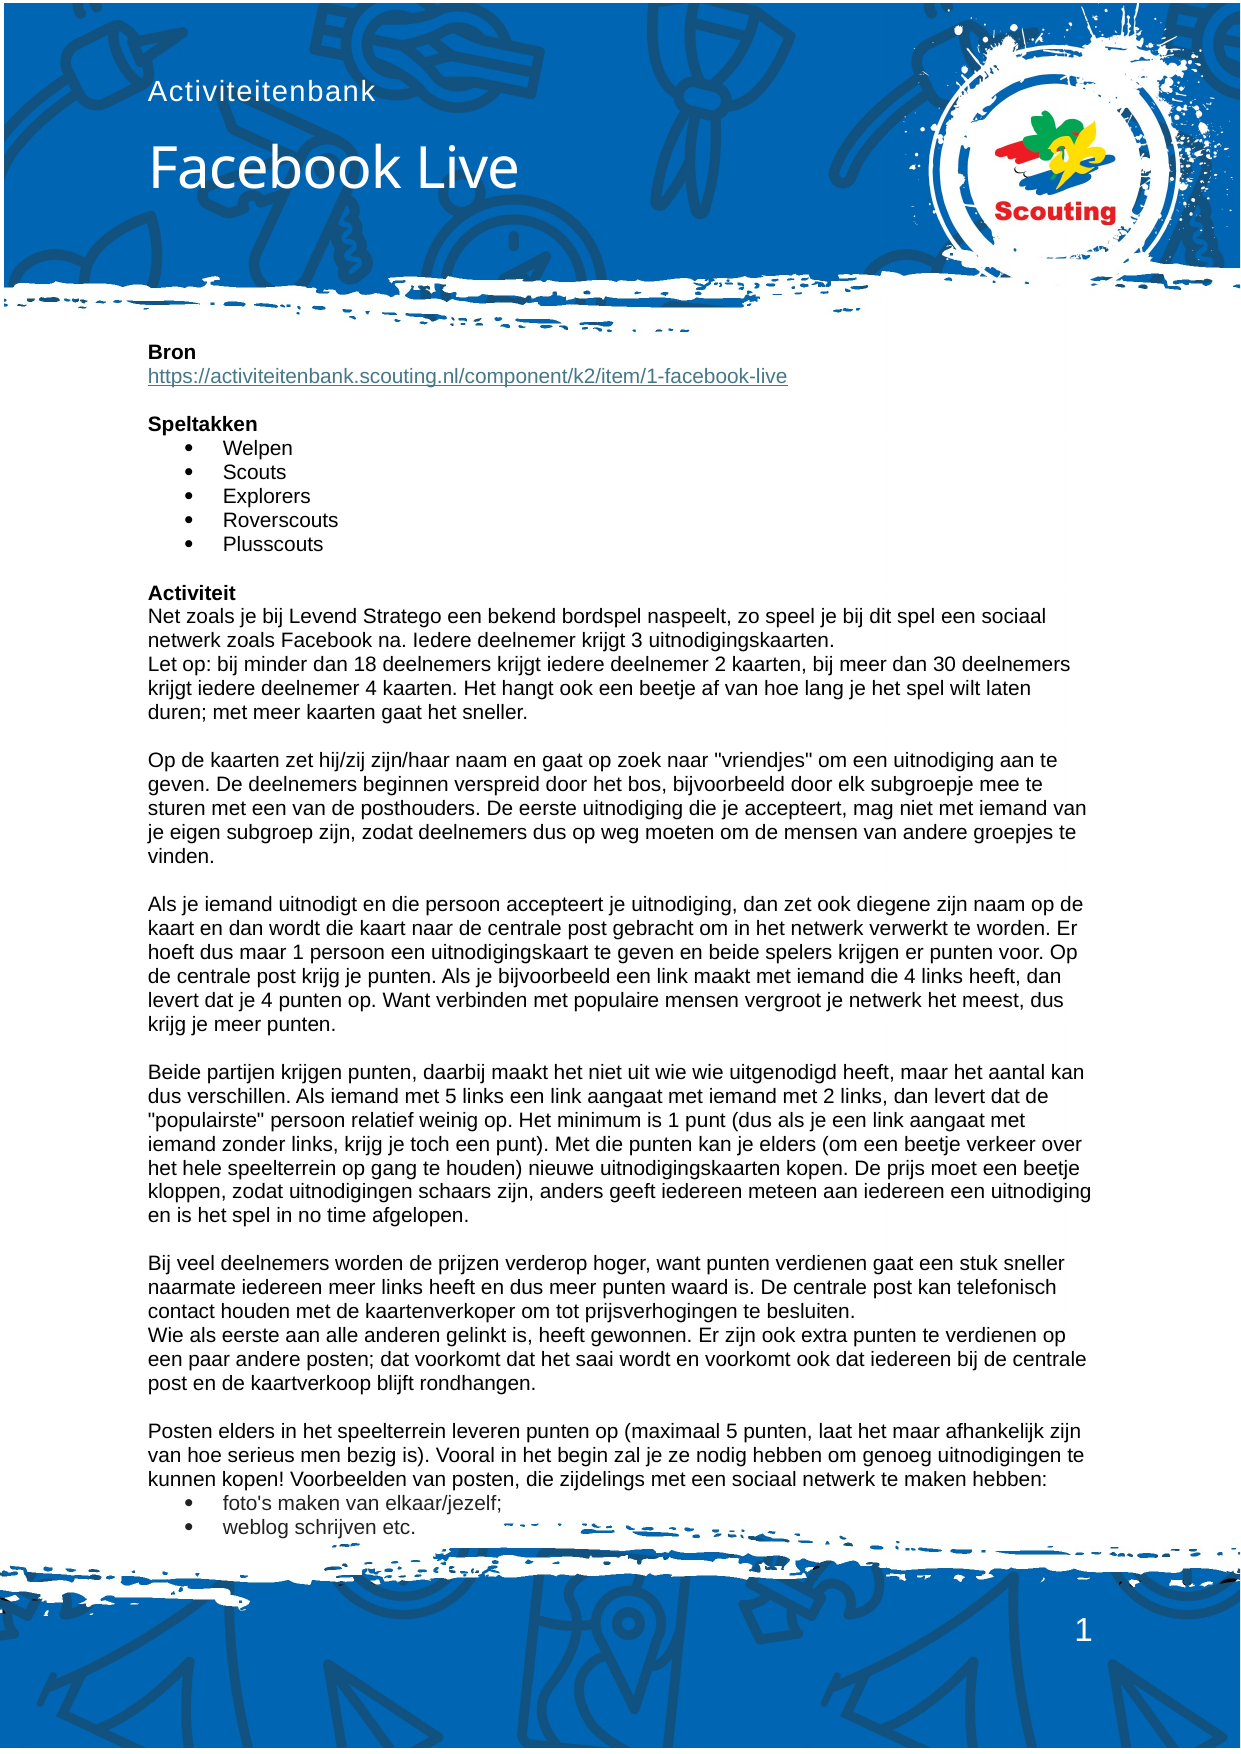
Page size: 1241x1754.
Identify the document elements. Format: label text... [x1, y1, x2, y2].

list Roverscouts [185, 508, 1093, 532]
list foto's maken van elkaar/jezelf; [185, 1491, 1093, 1515]
list Plusscouts [185, 532, 1093, 556]
text Bron [148, 340, 1093, 364]
text Op de kaarten zet hij/zij zijn/haar naam en gaat op zoek naar "vriendjes" om een uitnodiging aan te geven. De deelnemers beginnen verspreid door het bos, bijvoorbeeld door elk subgroepje mee te sturen met een van de posthouders. De eerste uitnodiging die je accepteert, mag niet met iemand van je eigen subgroep zijn, zodat deelnemers dus op weg moeten om de mensen van andere groepjes te vinden. [148, 748, 1093, 868]
text Als je iemand uitnodigt en die persoon accepteert je uitnodiging, dan zet ook diegene zijn naam op de kaart en dan wordt die kaart naar de centrale post gebracht om in het netwerk verwerkt te worden. Er hoeft dus maar 1 persoon een uitnodigingskaart te geven en beide spelers krijgen er punten voor. Op de centrale post krijg je punten. Als je bijvoorbeeld een link maakt met iemand die 4 links heeft, dan levert dat je 4 punten op. Want verbinden met populaire mensen vergroot je netwerk het meest, dus krijg je meer punten. [148, 892, 1093, 1036]
list Scouts [185, 460, 1093, 484]
text Speltakken [148, 412, 1093, 436]
text https://activiteitenbank.scouting.nl/component/k2/item/1-facebook-live [148, 364, 1093, 388]
list weblog schrijven etc. [185, 1515, 1093, 1539]
text Beide partijen krijgen punten, daarbij maakt het niet uit wie wie uitgenodigd heeft, maar het aantal kan dus verschillen. Als iemand met 5 links een link aangaat met iemand met 2 links, dan levert dat de "populairste" persoon relatief weinig op. Het minimum is 1 punt (dus als je een link aangaat met iemand zonder links, krijg je toch een punt). Met die punten kan je elders (om een beetje verkeer over het hele speelterrein op gang te houden) nieuwe uitnodigingskaarten kopen. De prijs moet een beetje kloppen, zodat uitnodigingen schaars zijn, anders geeft iedereen meteen aan iedereen een uitnodiging en is het spel in no time afgelopen. [148, 1059, 1093, 1227]
text Activiteit [148, 580, 1093, 604]
text Bij veel deelnemers worden de prijzen verderop hoger, want punten verdienen gaat een stuk sneller naarmate iedereen meer links heeft en dus meer punten waard is. De centrale post kan telefonisch contact houden met de kaartenverkoper om tot prijsverhogingen te besluiten. [148, 1251, 1093, 1323]
text Net zoals je bij Levend Stratego een bekend bordspel naspeelt, zo speel je bij dit spel een sociaal netwerk zoals Facebook na. Iedere deelnemer krijgt 3 uitnodigingskaarten. [148, 604, 1093, 652]
text Posten elders in het speelterrein leveren punten op (maximaal 5 punten, laat het maar afhankelijk zijn van hoe serieus men bezig is). Vooral in het begin zal je ze nodig hebben om genoeg uitnodigingen te kunnen kopen! Voorbeelden van posten, die zijdelings met een sociaal netwerk te maken hebben: [148, 1419, 1093, 1491]
text Wie als eerste aan alle anderen gelinkt is, heeft gewonnen. Er zijn ook extra punten te verdienen op een paar andere posten; dat voorkomt dat het saai wordt en voorkomt ook dat iedereen bij de centrale post en de kaartverkoop blijft rondhangen. [148, 1323, 1093, 1395]
text Let op: bij minder dan 18 deelnemers krijgt iedere deelnemer 2 kaarten, bij meer dan 30 deelnemers krijgt iedere deelnemer 4 kaarten. Het hangt ook een beetje af van hoe lang je het spel wilt laten duren; met meer kaarten gaat het sneller. [148, 652, 1093, 724]
picture [0, 3, 1241, 1751]
list Explorers [185, 484, 1093, 508]
list Welpen [185, 436, 1093, 460]
